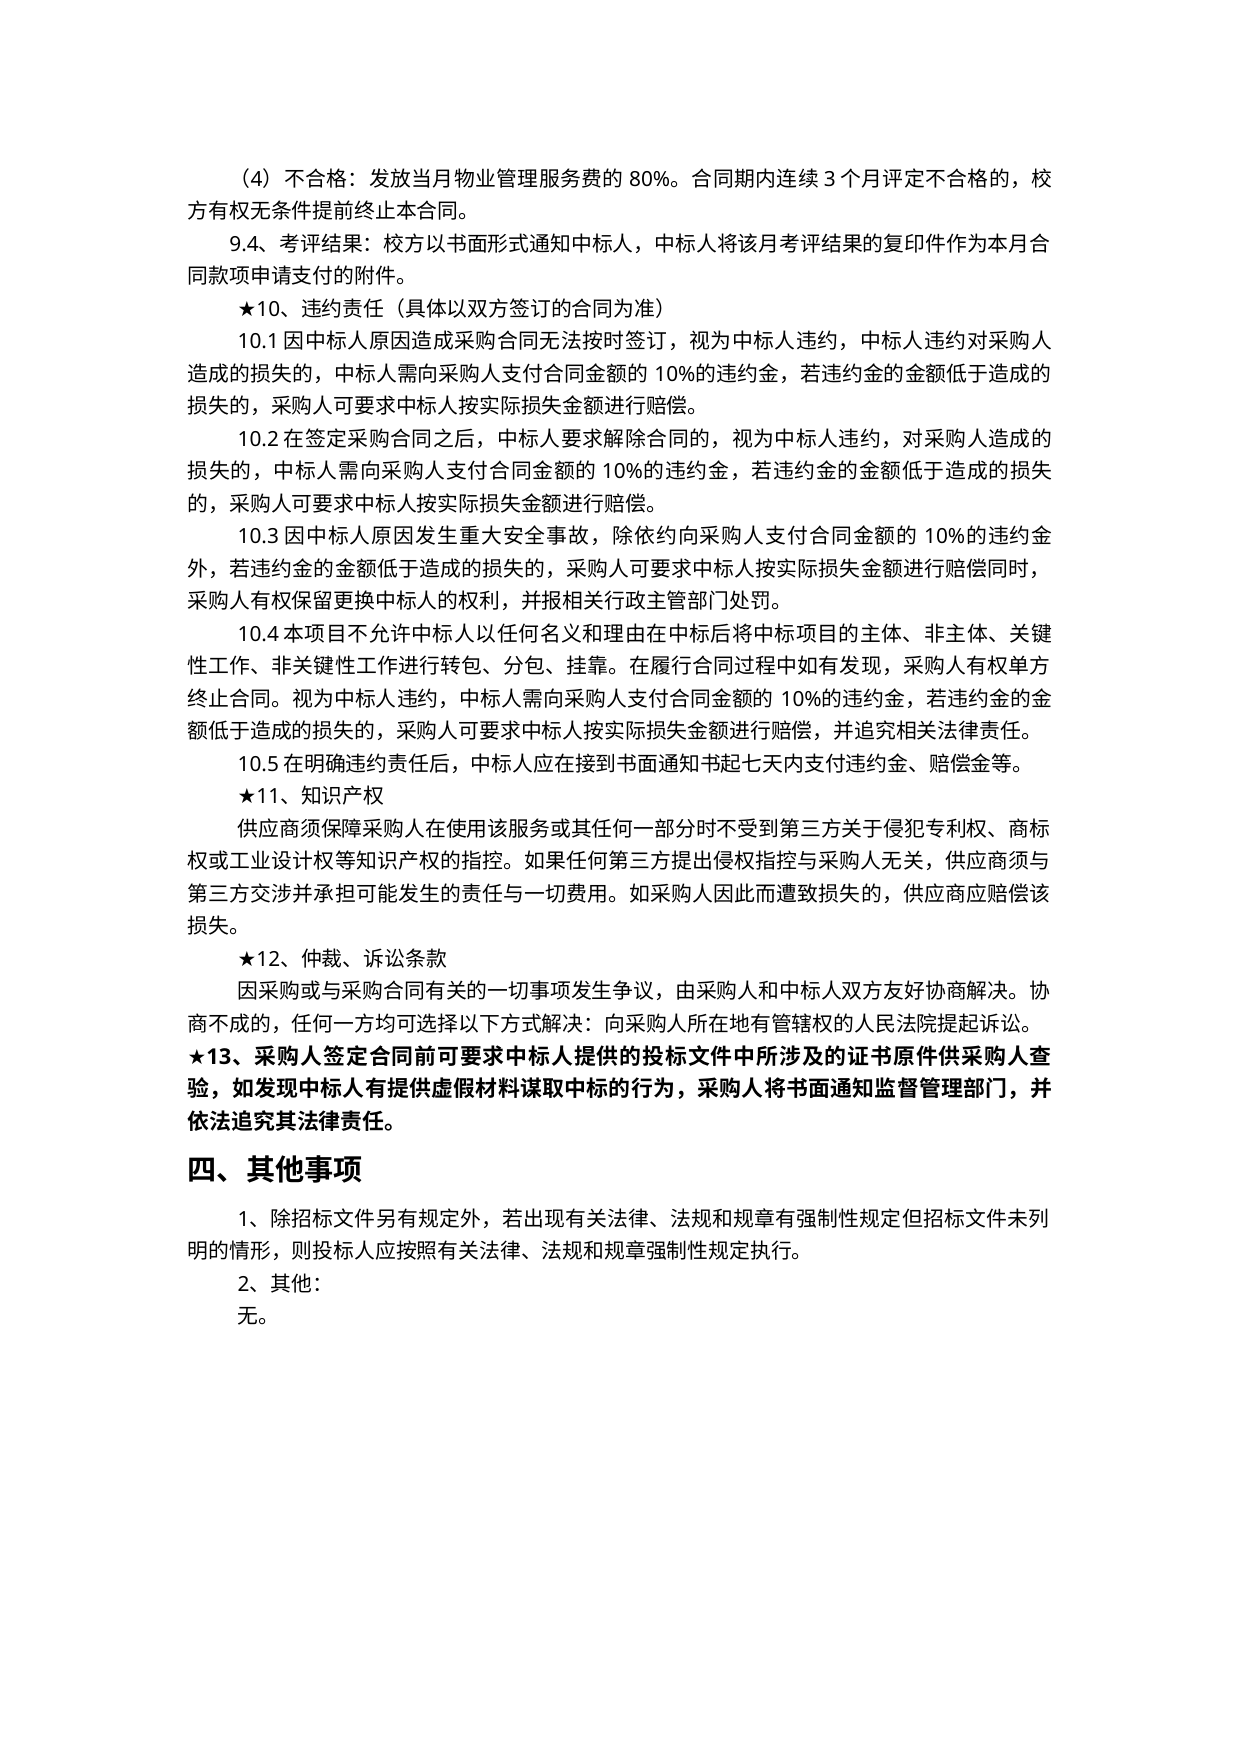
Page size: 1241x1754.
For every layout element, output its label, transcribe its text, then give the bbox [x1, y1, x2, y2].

text 2、其他： [187, 1267, 1053, 1299]
text 1、除招标文件另有规定外，若出现有关法律、法规和规章有强制性规定但招标文件未列明的情形，则投标人应按照有关法律、法规和规章强制性规定执行。 [187, 1202, 1053, 1267]
text （4）不合格：发放当月物业管理服务费的80%。合同期内连续3个月评定不合格的，校方有权无条件提前终止本合同。 [187, 162, 1053, 227]
text ★10、违约责任（具体以双方签订的合同为准） [187, 292, 1053, 324]
text 10.4本项目不允许中标人以任何名义和理由在中标后将中标项目的主体、非主体、关键性工作、非关键性工作进行转包、分包、挂靠。在履行合同过程中如有发现，采购人有权单方终止合同。视为中标人违约，中标人需向采购人支付合同金额的10%的违约金，若违约金的金额低于造成的损失的，采购人可要求中标人按实际损失金额进行赔偿，并追究相关法律责任。 [187, 617, 1053, 747]
text 10.2在签定采购合同之后，中标人要求解除合同的，视为中标人违约，对采购人造成的损失的，中标人需向采购人支付合同金额的10%的违约金，若违约金的金额低于造成的损失的，采购人可要求中标人按实际损失金额进行赔偿。 [187, 422, 1053, 519]
text 四、其他事项 [187, 1137, 1053, 1202]
text 9.4、考评结果：校方以书面形式通知中标人，中标人将该月考评结果的复印件作为本月合同款项申请支付的附件。 [187, 227, 1053, 292]
text 供应商须保障采购人在使用该服务或其任何一部分时不受到第三方关于侵犯专利权、商标权或工业设计权等知识产权的指控。如果任何第三方提出侵权指控与采购人无关，供应商须与第三方交涉并承担可能发生的责任与一切费用。如采购人因此而遭致损失的，供应商应赔偿该损失。 [187, 812, 1053, 942]
text 10.1因中标人原因造成采购合同无法按时签订，视为中标人违约，中标人违约对采购人造成的损失的，中标人需向采购人支付合同金额的10%的违约金，若违约金的金额低于造成的损失的，采购人可要求中标人按实际损失金额进行赔偿。 [187, 324, 1053, 422]
text 10.3因中标人原因发生重大安全事故，除依约向采购人支付合同金额的10%的违约金外，若违约金的金额低于造成的损失的，采购人可要求中标人按实际损失金额进行赔偿同时，采购人有权保留更换中标人的权利，并报相关行政主管部门处罚。 [187, 519, 1053, 617]
text 无。 [187, 1299, 1053, 1332]
text ★11、知识产权 [187, 779, 1053, 812]
text 因采购或与采购合同有关的一切事项发生争议，由采购人和中标人双方友好协商解决。协商不成的，任何一方均可选择以下方式解决：向采购人所在地有管辖权的人民法院提起诉讼。 [187, 974, 1053, 1039]
text ★13、采购人签定合同前可要求中标人提供的投标文件中所涉及的证书原件供采购人查验，如发现中标人有提供虚假材料谋取中标的行为，采购人将书面通知监督管理部门，并依法追究其法律责任。 [187, 1039, 1053, 1137]
text 10.5在明确违约责任后，中标人应在接到书面通知书起七天内支付违约金、赔偿金等。 [187, 747, 1053, 779]
text ★12、仲裁、诉讼条款 [187, 942, 1053, 974]
